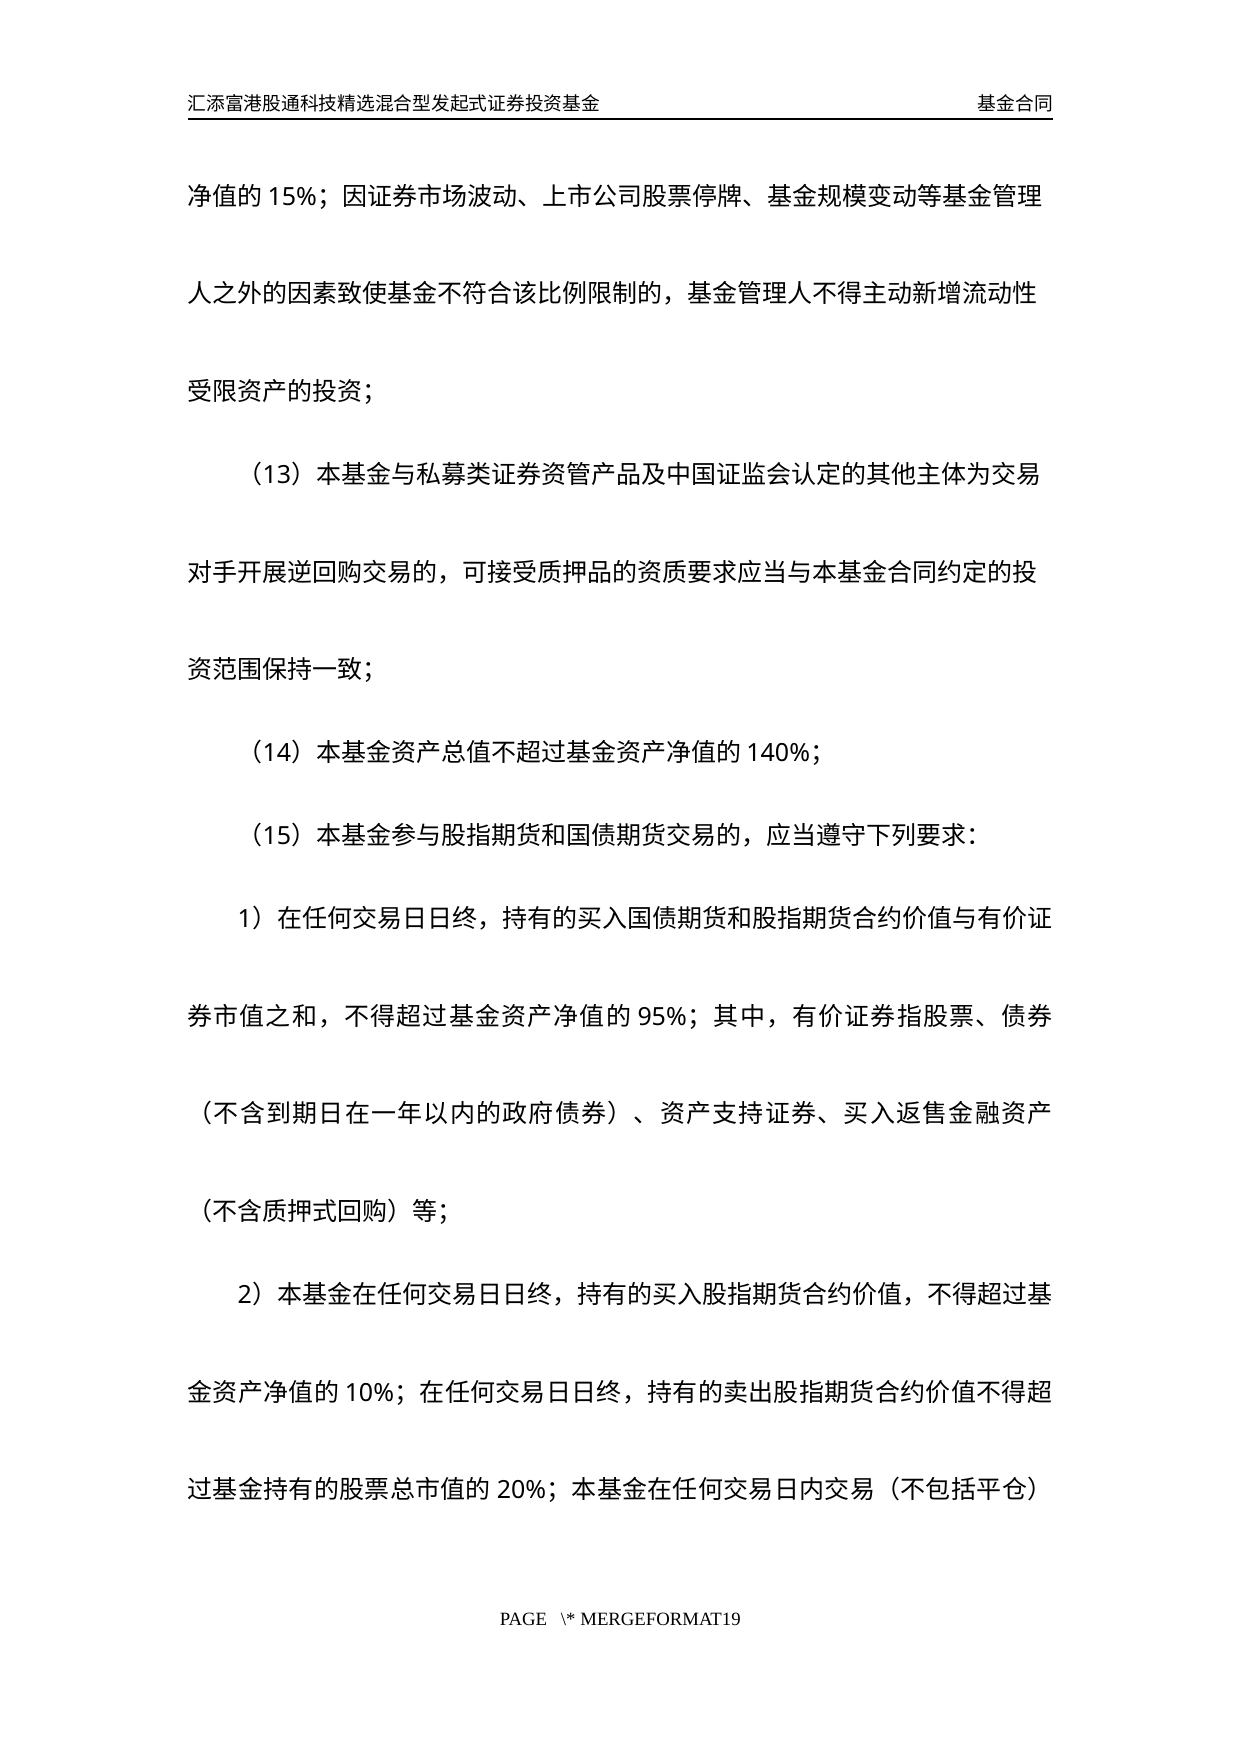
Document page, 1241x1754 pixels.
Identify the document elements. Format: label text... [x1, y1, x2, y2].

text 1）在任何交易日日终，持有的买入国债期货和股指期货合约价值与有价证券市值之和，不得超过基金资产净值的95%；其中，有价证券指股票、债券（不含到期日在一年以内的政府债券）、资产支持证券、买入返售金融资产（不含质押式回购）等； [187, 884, 1053, 1242]
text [187, 1260, 1053, 1520]
text （14）本基金资产总值不超过基金资产净值的140%； [187, 718, 1053, 783]
text （13）本基金与私募类证券资管产品及中国证监会认定的其他主体为交易对手开展逆回购交易的，可接受质押品的资质要求应当与本基金合同约定的投资范围保持一致； [187, 440, 1053, 700]
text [187, 162, 1053, 422]
text （15）本基金参与股指期货和国债期货交易的，应当遵守下列要求： [187, 801, 1053, 866]
